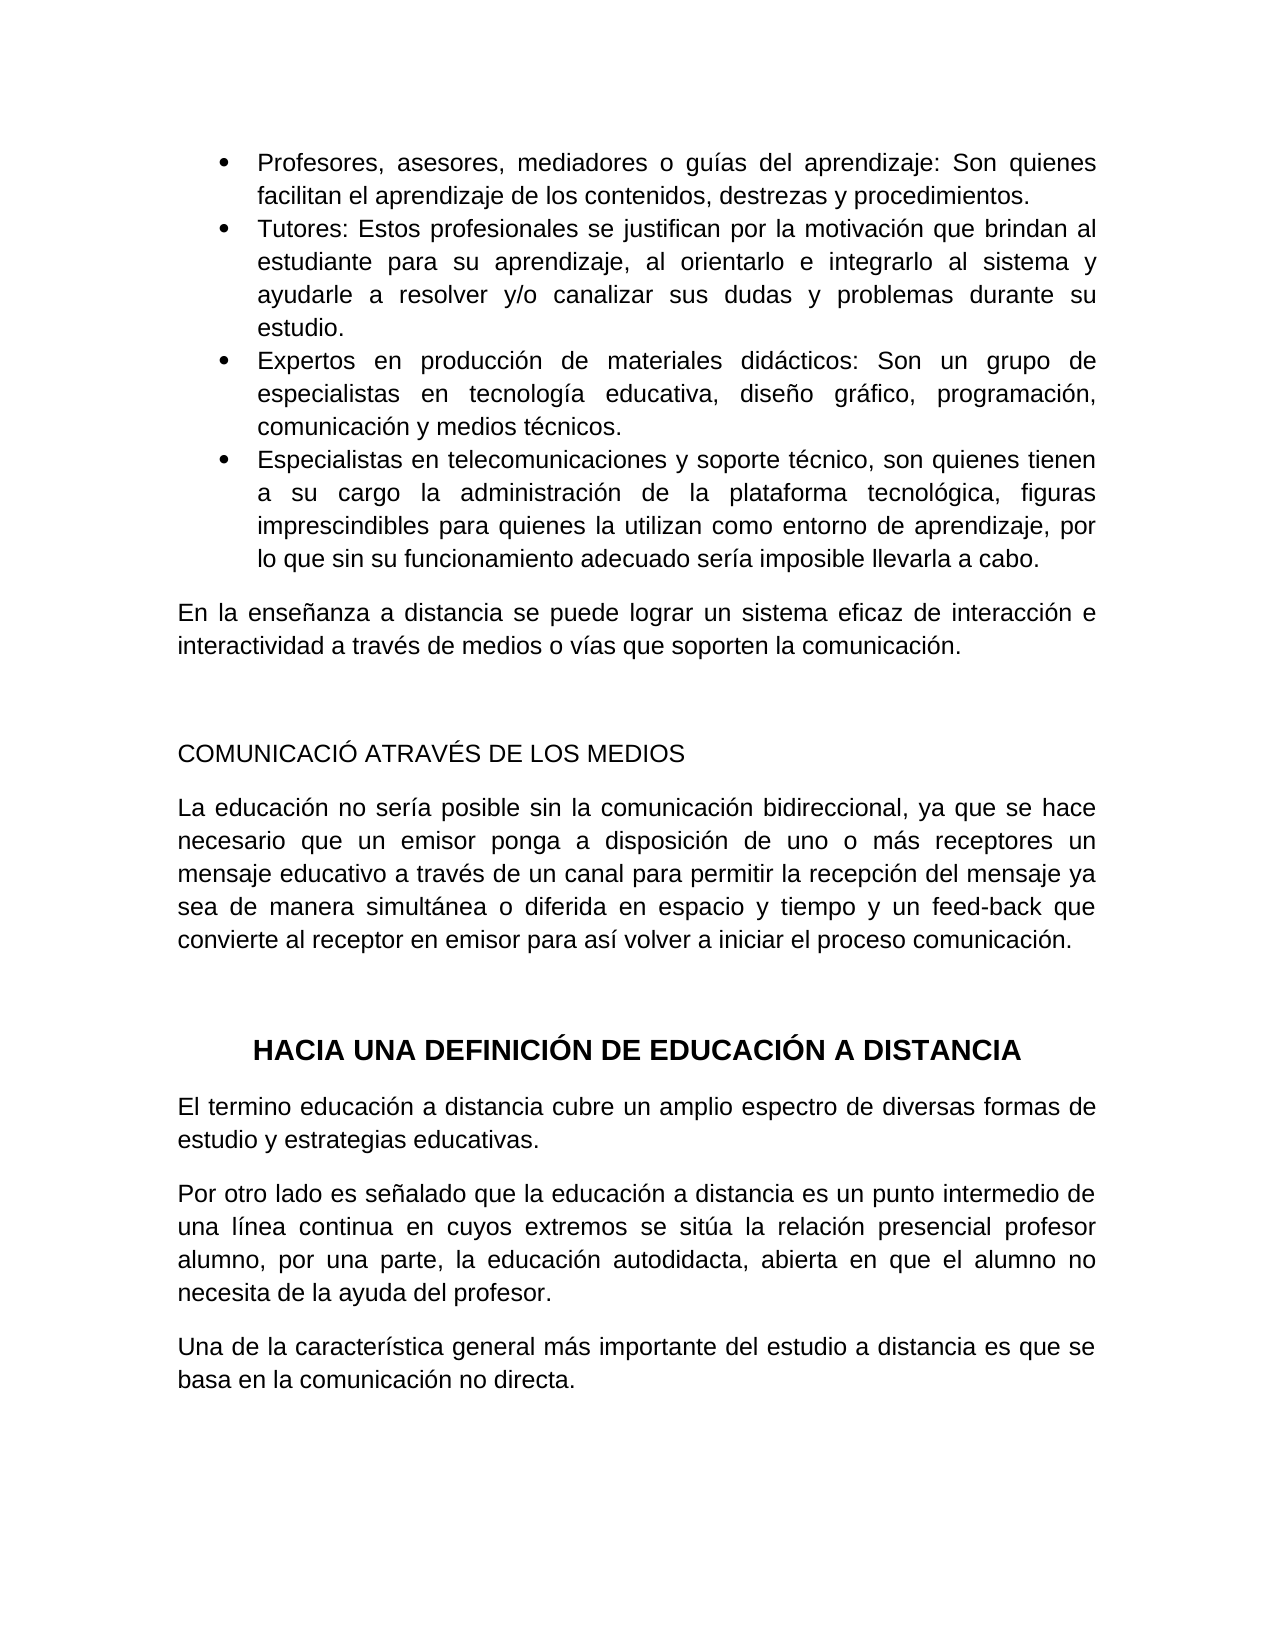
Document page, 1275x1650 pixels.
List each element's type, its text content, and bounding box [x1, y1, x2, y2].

text En la enseñanza a distancia se puede lograr un sistema eficaz de interacción e interactividad a través de medios o vías que soporten la comunicación. [177, 598, 1098, 660]
text El termino educación a distancia cubre un amplio espectro de diversas formas de estudio y estrategias educativas. [177, 1092, 1098, 1154]
text La educación no sería posible sin la comunicación bidireccional, ya que se hace necesario que un emisor ponga a disposición de uno o más receptores un mensaje educativo a través de un canal para permitir la recepción del mensaje ya sea de manera simultánea o diferida en espacio y tiempo y un feed-back que convierte al receptor en emisor para así volver a iniciar el proceso comunicación. [177, 793, 1098, 953]
text HACIA UNA DEFINICIÓN DE EDUCACIÓN A DISTANCIA [177, 1032, 1098, 1066]
list Tutores: Estos profesionales se justifican por la motivación que brindan al estudiante para su aprendizaje, al orientarlo e integrarlo al sistema y ayudarle a resolver y/o canalizar sus dudas y problemas durante su estudio. [219, 214, 1098, 342]
text Por otro lado es señalado que la educación a distancia es un punto intermedio de una línea continua en cuyos extremos se sitúa la relación presencial profesor alumno, por una parte, la educación autodidacta, abierta en que el alumno no necesita de la ayuda del profesor. [177, 1179, 1098, 1307]
list Profesores, asesores, mediadores o guías del aprendizaje: Son quienes facilitan el aprendizaje de los contenidos, destrezas y procedimientos. [219, 148, 1098, 209]
text Una de la característica general más importante del estudio a distancia es que se basa en la comunicación no directa. [177, 1332, 1098, 1393]
list Especialistas en telecomunicaciones y soporte técnico, son quienes tienen a su cargo la administración de la plataforma tecnológica, figuras imprescindibles para quienes la utilizan como entorno de aprendizaje, por lo que sin su funcionamiento adecuado sería imposible llevarla a cabo. [219, 445, 1098, 573]
list Expertos en producción de materiales didácticos: Son un grupo de especialistas en tecnología educativa, diseño gráfico, programación, comunicación y medios técnicos. [219, 346, 1098, 441]
text COMUNICACIÓ ATRAVÉS DE LOS MEDIOS [177, 739, 1098, 768]
